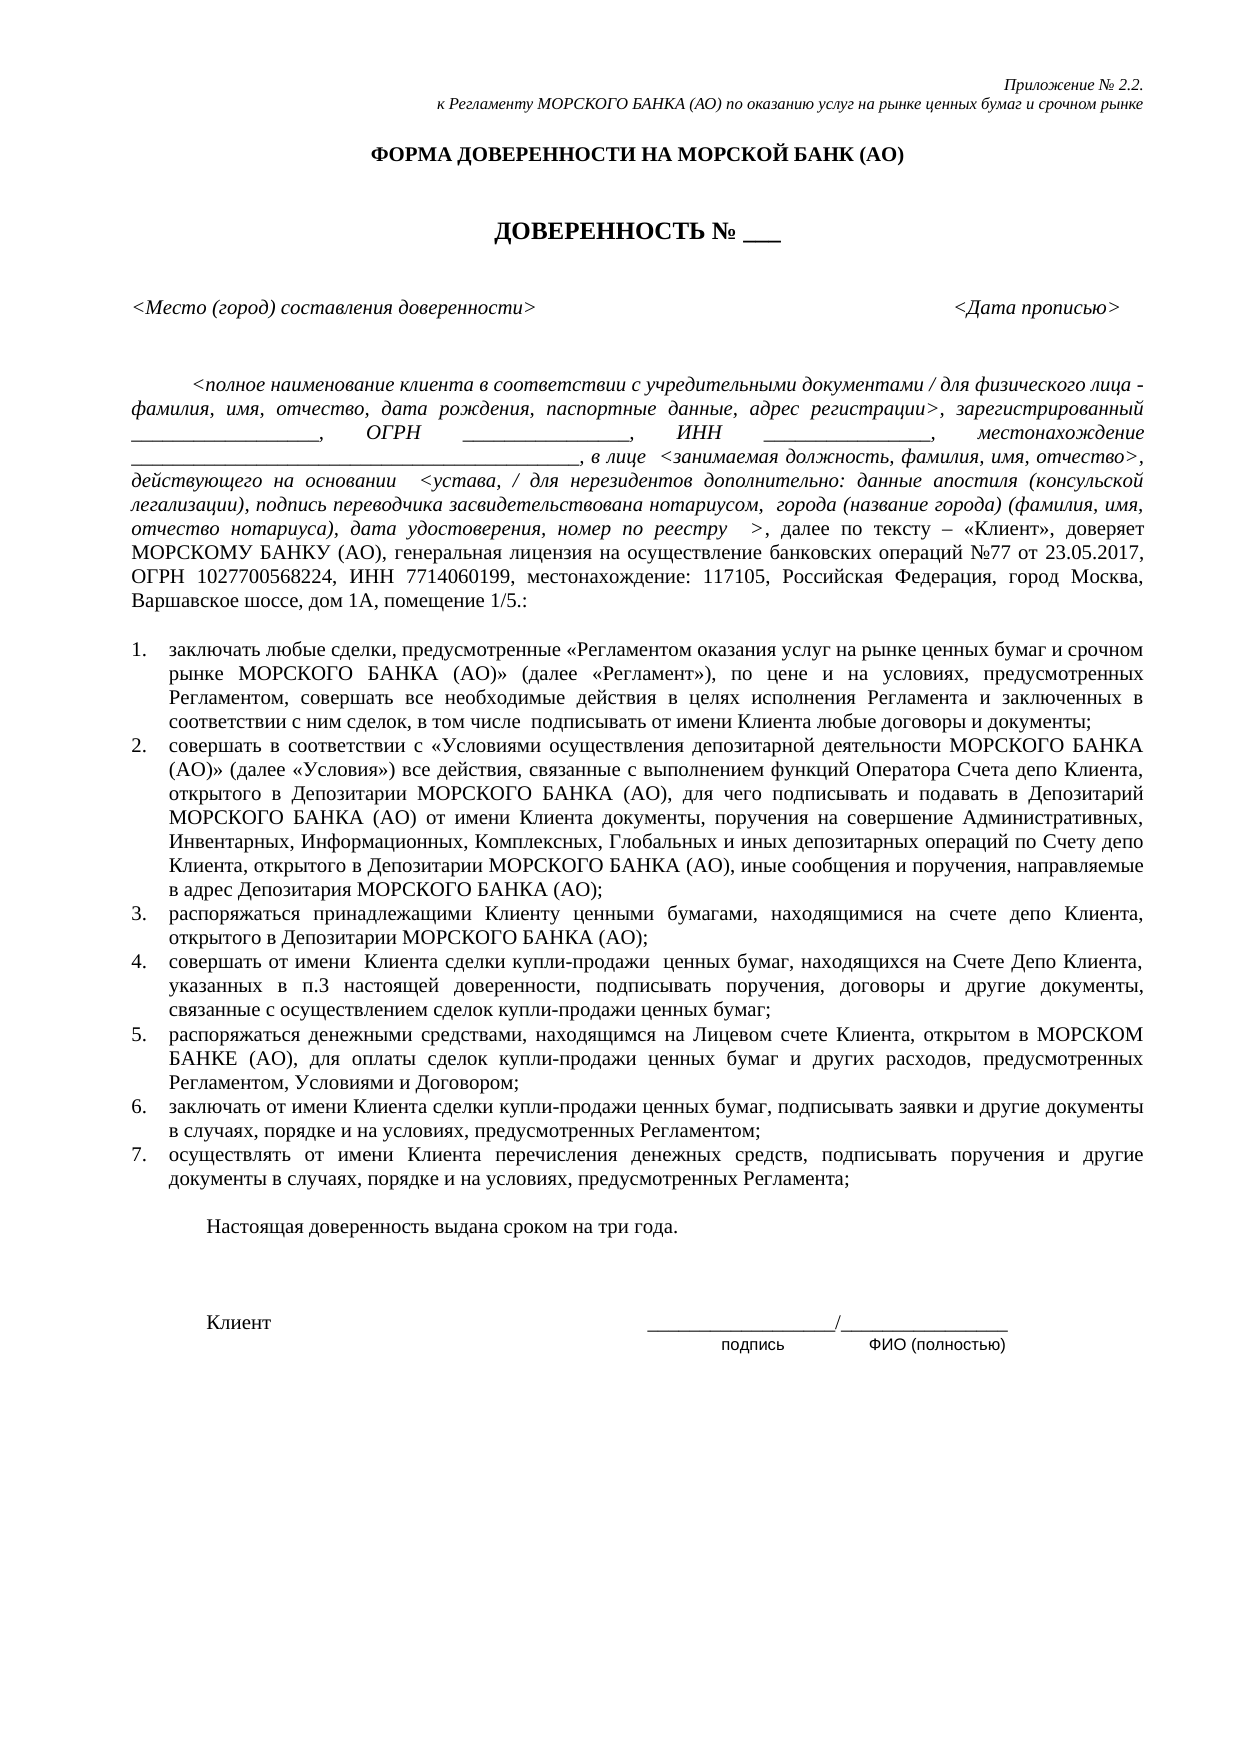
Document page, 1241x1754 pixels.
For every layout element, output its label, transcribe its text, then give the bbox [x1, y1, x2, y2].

text <полное наименование клиента в соответствии с учредительными документами / для физического лица - фамилия, имя, отчество, дата рождения, паспортные данные, адрес регистрации>, зарегистрированный __________________, ОГРН ________________, ИНН ________________, местонахождение ___________________________________________, в лице <занимаемая должность, фамилия, имя, отчество>, действующего на основании <устава, / для нерезидентов дополнительно: данные апостиля (консульской легализации), подпись переводчика засвидетельствована нотариусом, города (название города) (фамилия, имя, отчество нотариуса), дата удостоверения, номер по реестру >, далее по тексту – «Клиент», доверяет МОРСКОМУ БАНКУ (АО), генеральная лицензия на осуществление банковских операций №77 от 23.05.2017, ОГРН 1027700568224, ИНН 7714060199, местонахождение: 117105, Российская Федерация, город Москва, Варшавское шоссе, дом 1А, помещение 1/5.: [131, 372, 1145, 612]
text <Место (город) составления доверенности> <Дата прописью> [131, 295, 1145, 319]
list осуществлять от имени Клиента перечисления денежных средств, подписывать поручения и другие документы в случаях, порядке и на условиях, предусмотренных Регламента; [131, 1142, 1145, 1190]
list заключать любые сделки, предусмотренные «Регламентом оказания услуг на рынке ценных бумаг и срочном рынке МОРСКОГО БАНКА (АО)» (далее «Регламент»), по цене и на условиях, предусмотренных Регламентом, совершать все необходимые действия в целях исполнения Регламента и заключенных в соответствии с ним сделок, в том числе подписывать от имени Клиента любые договоры и документы; [131, 636, 1145, 733]
text Настоящая доверенность выдана сроком на три года. [131, 1214, 1144, 1238]
list совершать в соответствии с «Условиями осуществления депозитарной деятельности МОРСКОГО БАНКА (АО)» (далее «Условия») все действия, связанные с выполнением функций Оператора Счета депо Клиента, открытого в Депозитарии МОРСКОГО БАНКА (АО), для чего подписывать и подавать в Депозитарий МОРСКОГО БАНКА (АО) от имени Клиента документы, поручения на совершение Административных, Инвентарных, Информационных, Комплексных, Глобальных и иных депозитарных операций по Счету депо Клиента, открытого в Депозитарии МОРСКОГО БАНКА (АО), иные сообщения и поручения, направляемые в адрес Депозитария МОРСКОГО БАНКА (АО); [131, 733, 1145, 901]
text Клиент __________________/________________ [131, 1310, 1144, 1334]
list распоряжаться денежными средствами, находящимся на Лицевом счете Клиента, открытом в МОРСКОМ БАНКЕ (АО), для оплаты сделок купли-продажи ценных бумаг и других расходов, предусмотренных Регламентом, Условиями и Договором; [131, 1021, 1145, 1094]
text подпись ФИО (полностью) [646, 1334, 1144, 1353]
list распоряжаться принадлежащими Клиенту ценными бумагами, находящимися на счете депо Клиента, открытого в Депозитарии МОРСКОГО БАНКА (АО); [131, 901, 1145, 949]
text ДОВЕРЕННОСТЬ № ___ [131, 216, 1144, 245]
list совершать от имени Клиента сделки купли-продажи ценных бумаг, находящихся на Счете Депо Клиента, указанных в п.3 настоящей доверенности, подписывать поручения, договоры и другие документы, связанные с осуществлением сделок купли-продажи ценных бумаг; [131, 949, 1145, 1021]
title форма доверенности на МОРСКОЙ БАНК (АО) [131, 142, 1144, 166]
list заключать от имени Клиента сделки купли-продажи ценных бумаг, подписывать заявки и другие документы в случаях, порядке и на условиях, предусмотренных Регламентом; [131, 1094, 1145, 1142]
